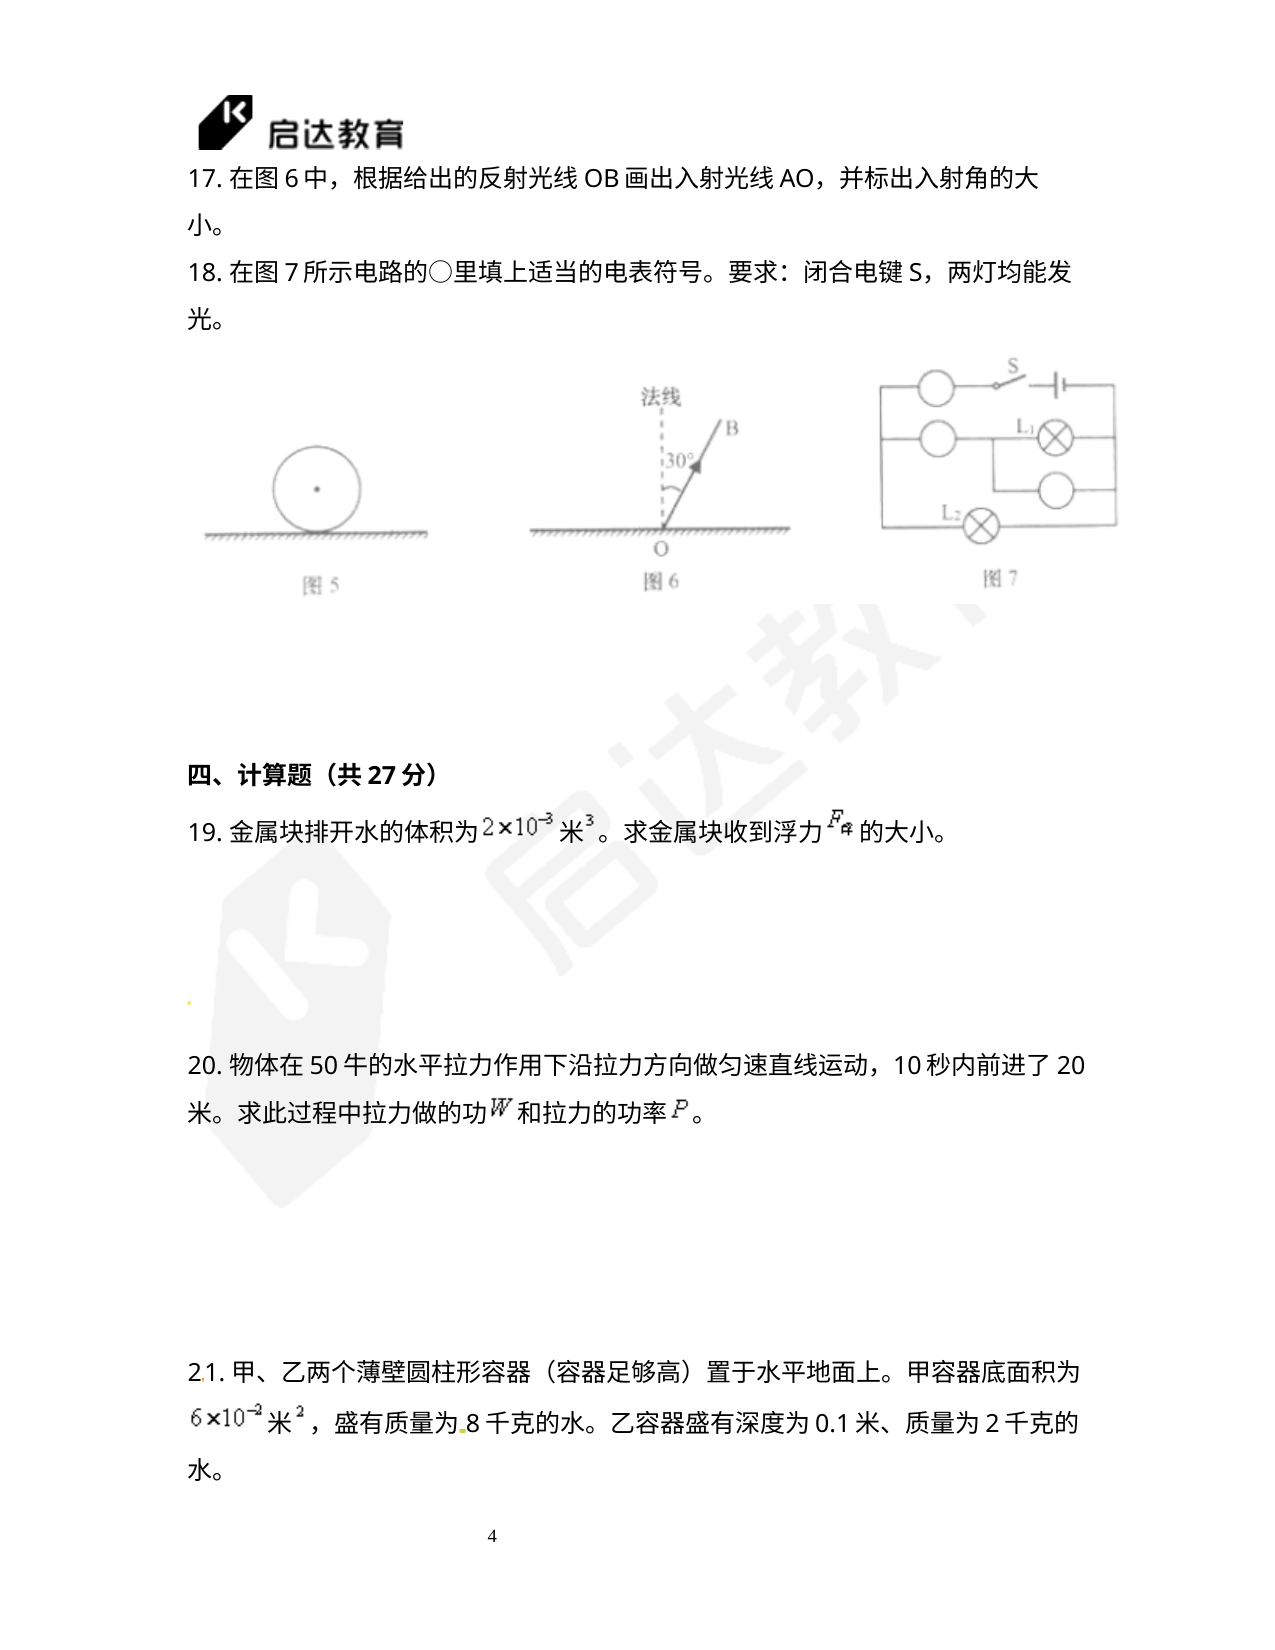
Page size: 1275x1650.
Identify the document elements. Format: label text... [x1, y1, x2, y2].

picture [487, 1092, 518, 1123]
text 20. 物体在50牛的水平拉力作用下沿拉力方向做匀速直线运动，10秒内前进了20米。求此过程中拉力做的功和拉力的功率。 [187, 1045, 1087, 1129]
picture [823, 802, 859, 842]
picture [292, 1401, 310, 1433]
text 21. 甲、乙两个薄壁圆柱形容器（容器足够高）置于水平地面上。甲容器底面积为米，盛有质量为8千克的水。乙容器盛有深度为0.1米、质量为2千克的水。 [187, 1353, 1087, 1487]
text 17. 在图6中，根据给出的反射光线OB画出入射光线AO，并标出入射角的大小。 [187, 159, 1087, 242]
text 四、计算题（共27分） [187, 755, 1087, 791]
picture [583, 810, 598, 842]
text 19. 金属块排开水的体积为米。求金属块收到浮力的大小。 [187, 802, 1087, 849]
picture [667, 1095, 693, 1123]
picture [198, 95, 404, 150]
picture [479, 808, 559, 842]
text 18. 在图7所示电路的○里填上适当的电表符号。要求：闭合电键S，两灯均能发光。 [187, 253, 1087, 336]
picture [187, 1400, 268, 1433]
picture [187, 347, 1132, 604]
